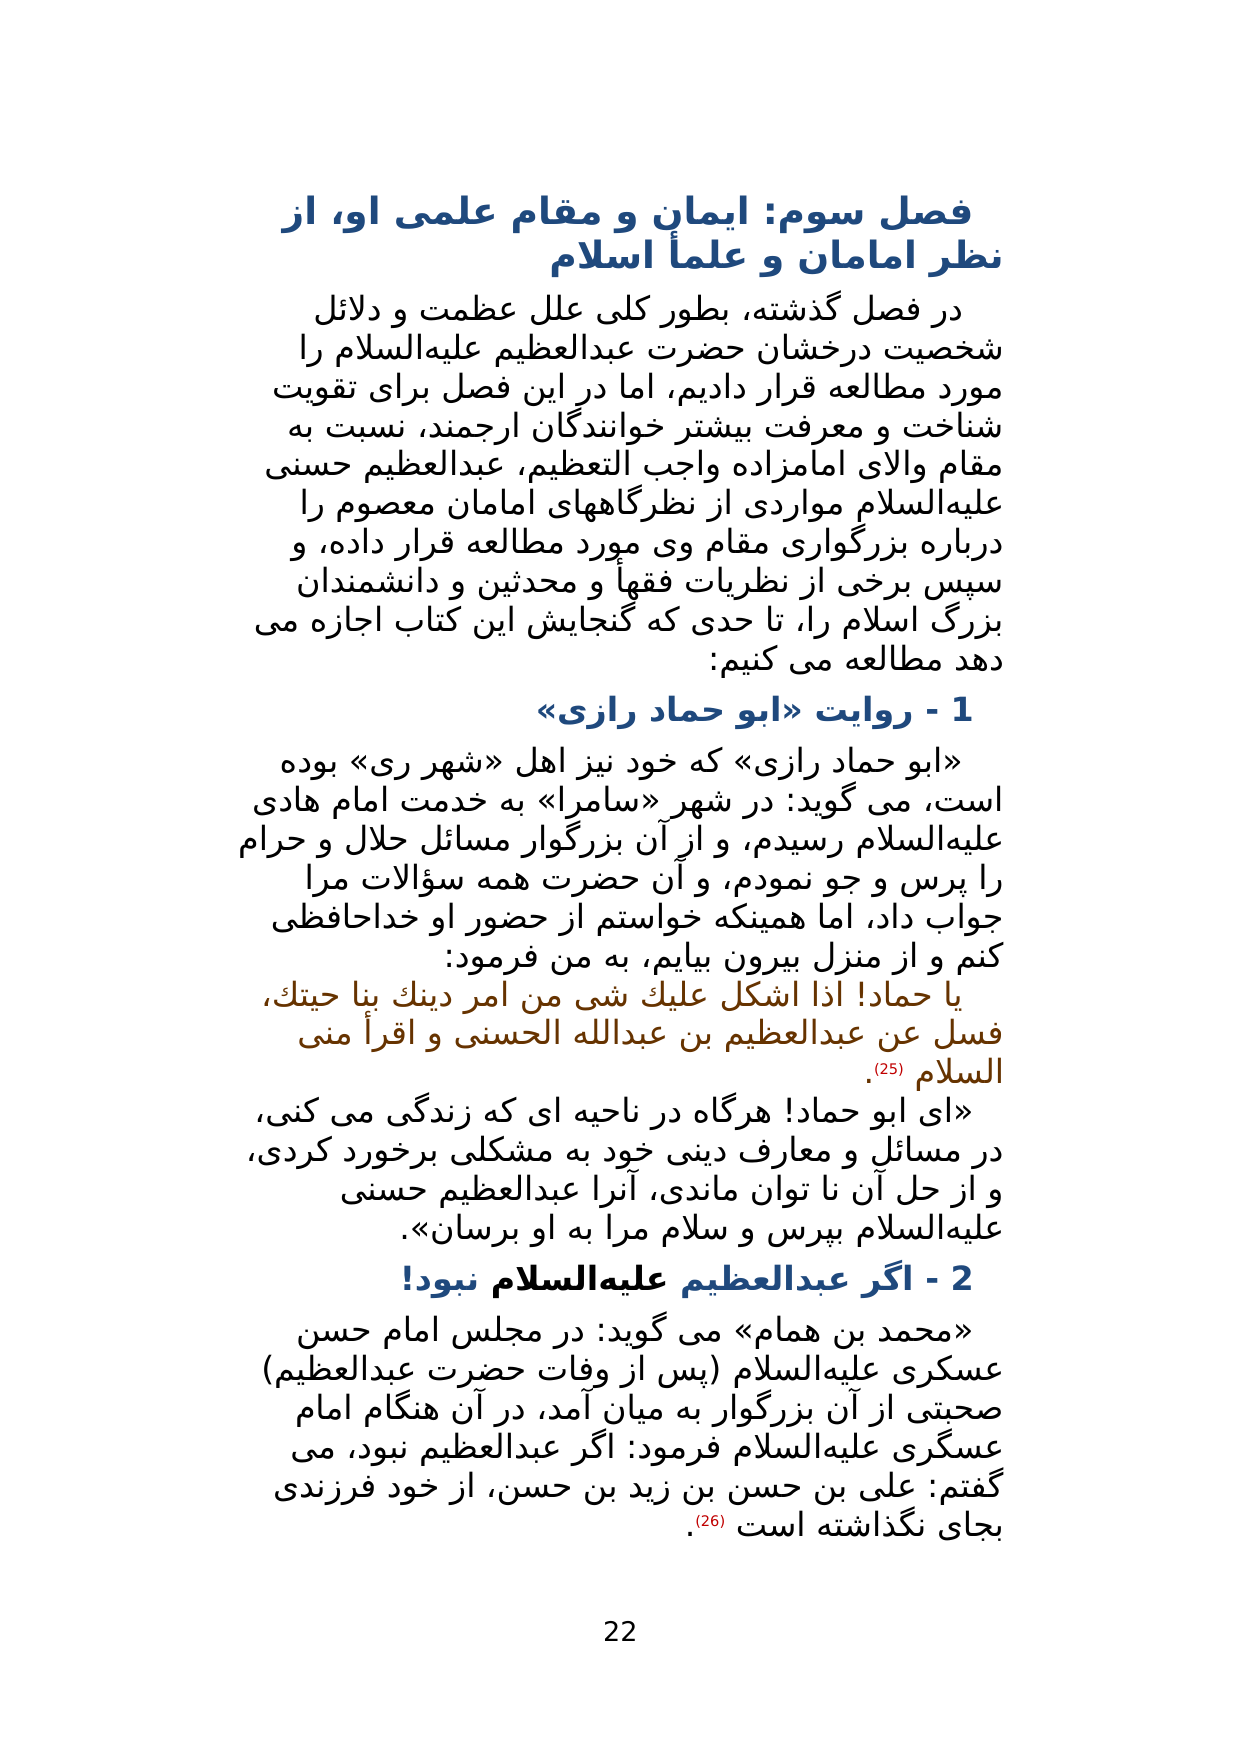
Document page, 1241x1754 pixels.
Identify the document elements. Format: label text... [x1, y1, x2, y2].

text «محمد بن همام» مى گويد: در مجلس امام حسن عسكرى عليه‌السلام (پس از وفات حضرت عبدالعظيم) صحبتى از آن بزرگوار به ميان آمد، در آن هنگام امام عسگرى عليه‌السلام فرمود: اگر عبدالعظيم نبود، مى گفتم: على بن حسن بن زيد بن حسن، از خود فرزندى بجاى نگذاشته است (26). [236, 1311, 1004, 1544]
subtitle 2 - اگر عبدالعظيم عليه‌السلام نبود! [236, 1259, 1004, 1298]
text «اى ابو حماد! هرگاه در ناحيه اى كه زندگى مى كنى، در مسائل و معارف دينى خود به مشكلى برخورد كردى، و از حل آن نا توان ماندى، آنرا عبدالعظيم حسنى عليه‌السلام بپرس و سلام مرا به او برسان». [236, 1092, 1004, 1247]
text در فصل گذشته، بطور كلى علل عظمت و دلائل شخصيت درخشان حضرت عبدالعظيم عليه‌السلام را مورد مطالعه قرار داديم، اما در اين فصل براى تقويت شناخت و معرفت بيشتر خوانندگان ارجمند، نسبت به مقام والاى امامزاده واجب التعظيم، عبدالعظيم حسنى عليه‌السلام مواردى از نظرگاههاى امامان معصوم را درباره بزرگوارى مقام وى مورد مطالعه قرار داده، و سپس برخى از نظريات فقهأ و محدثين و دانشمندان بزرگ اسلام را، تا حدى كه گنجايش اين كتاب اجازه مى دهد مطالعه مى كنيم: [236, 289, 1004, 678]
text «ابو حماد رازى» كه خود نيز اهل «شهر رى» بوده است، مى گويد: در شهر «سامرا» به خدمت امام هادى عليه‌السلام رسيدم، و از آن بزرگوار مسائل حلال و حرام را پرس و جو نمودم، و آن حضرت همه سؤالات مرا جواب داد، اما همينكه خواستم از حضور او خداحافظى كنم و از منزل بيرون بيايم، به من فرمود: [236, 742, 1004, 975]
subtitle 1 - روايت «ابو حماد رازى» [236, 691, 1004, 729]
subtitle فصل سوم: ايمان و مقام علمى او، از نظر امامان و علمأ اسلام [236, 190, 1004, 277]
text يا حماد! اذا اشكل عليك شى من امر دينك بنا حيتك، فسل عن عبدالعظيم بن عبدالله الحسنى و اقرأ منى السلام (25). [236, 975, 1004, 1092]
